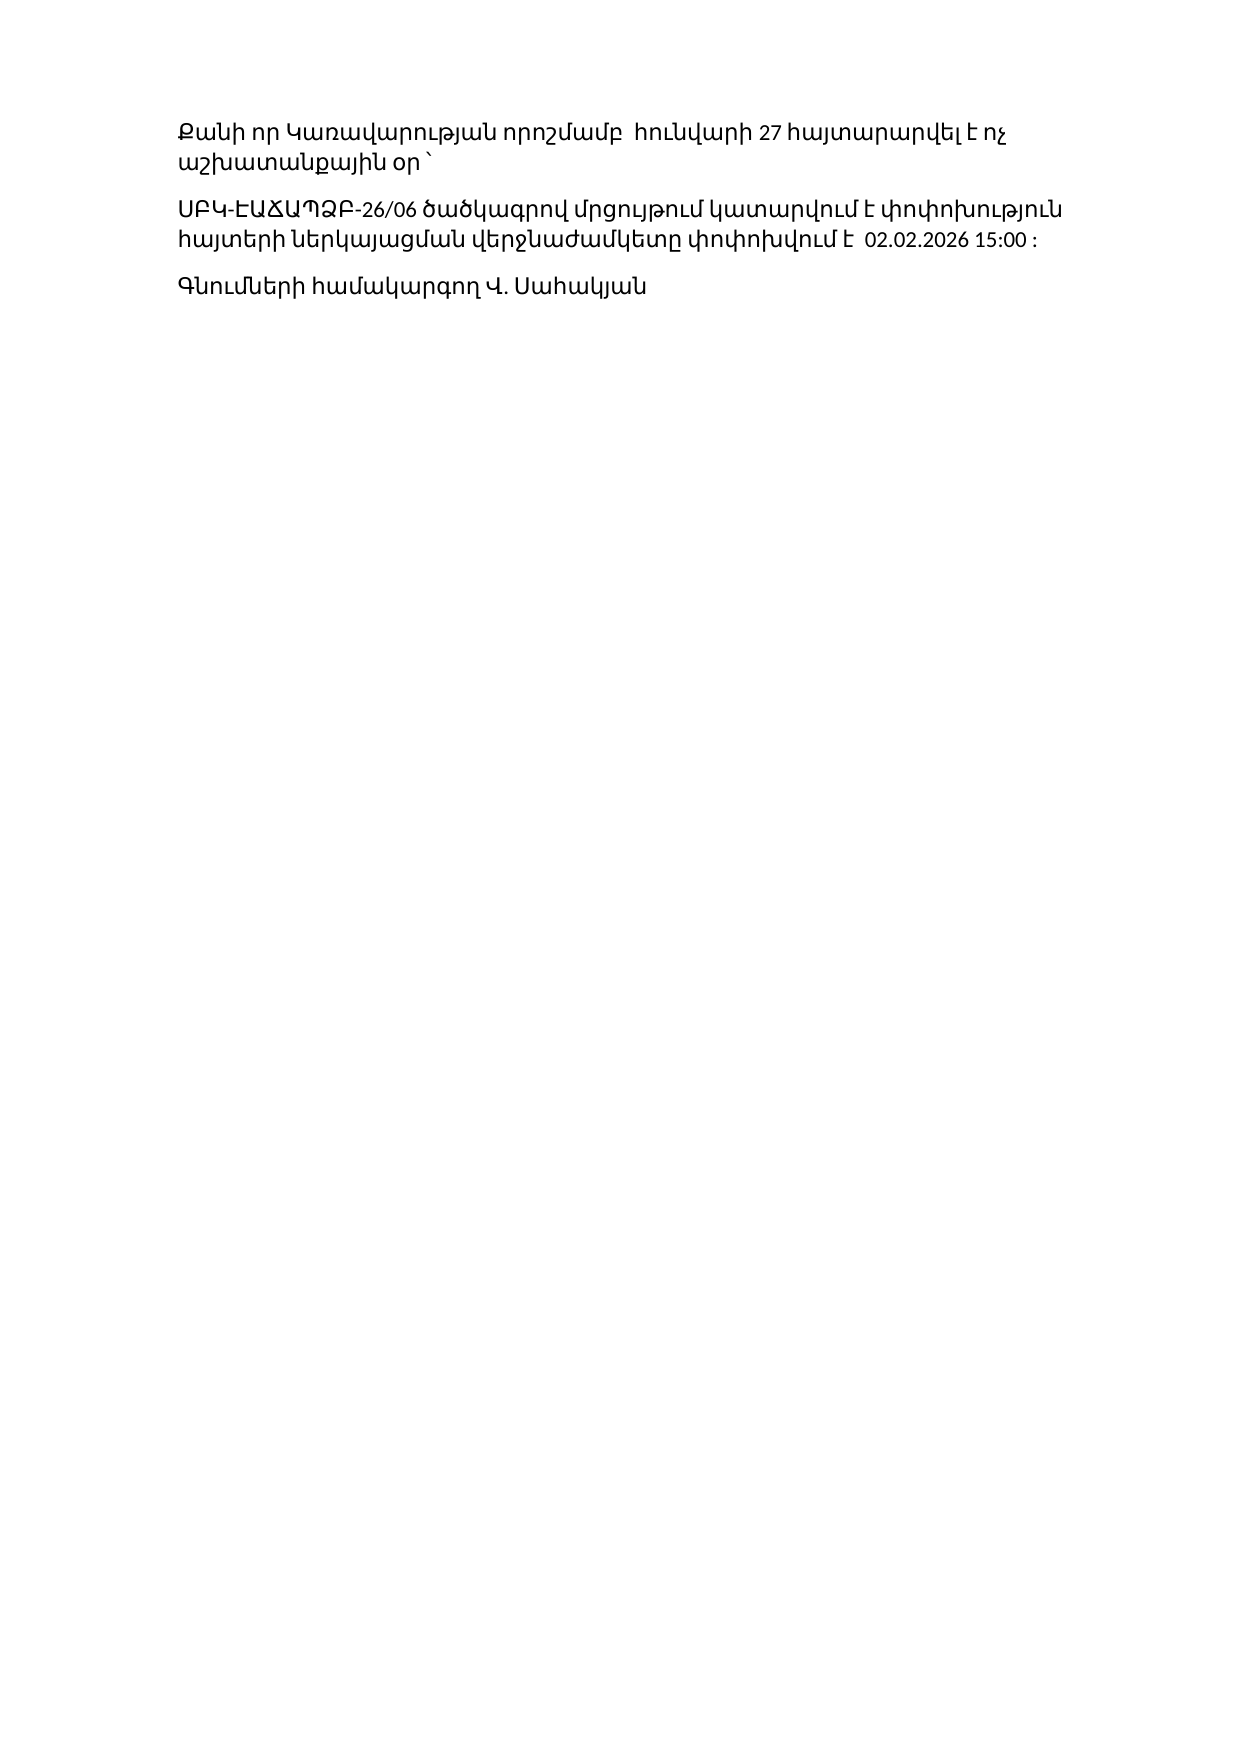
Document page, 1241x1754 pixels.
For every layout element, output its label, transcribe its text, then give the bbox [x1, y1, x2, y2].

text Գնումների համակարգող Վ. Սահակյան [177, 272, 1152, 300]
text Քանի որ Կառավարության որոշմամբ հունվարի 27 հայտարարվել է ոչ աշխատանքային օր ՝ [177, 118, 1152, 176]
text ՍԲԿ-ԷԱՃԱՊՁԲ-26/06 ծածկագրով մրցույթում կատարվում է փոփոխություն հայտերի ներկայացման վերջնաժամկետը փոփոխվում է 02.02.2026 15:00 : [177, 195, 1152, 253]
